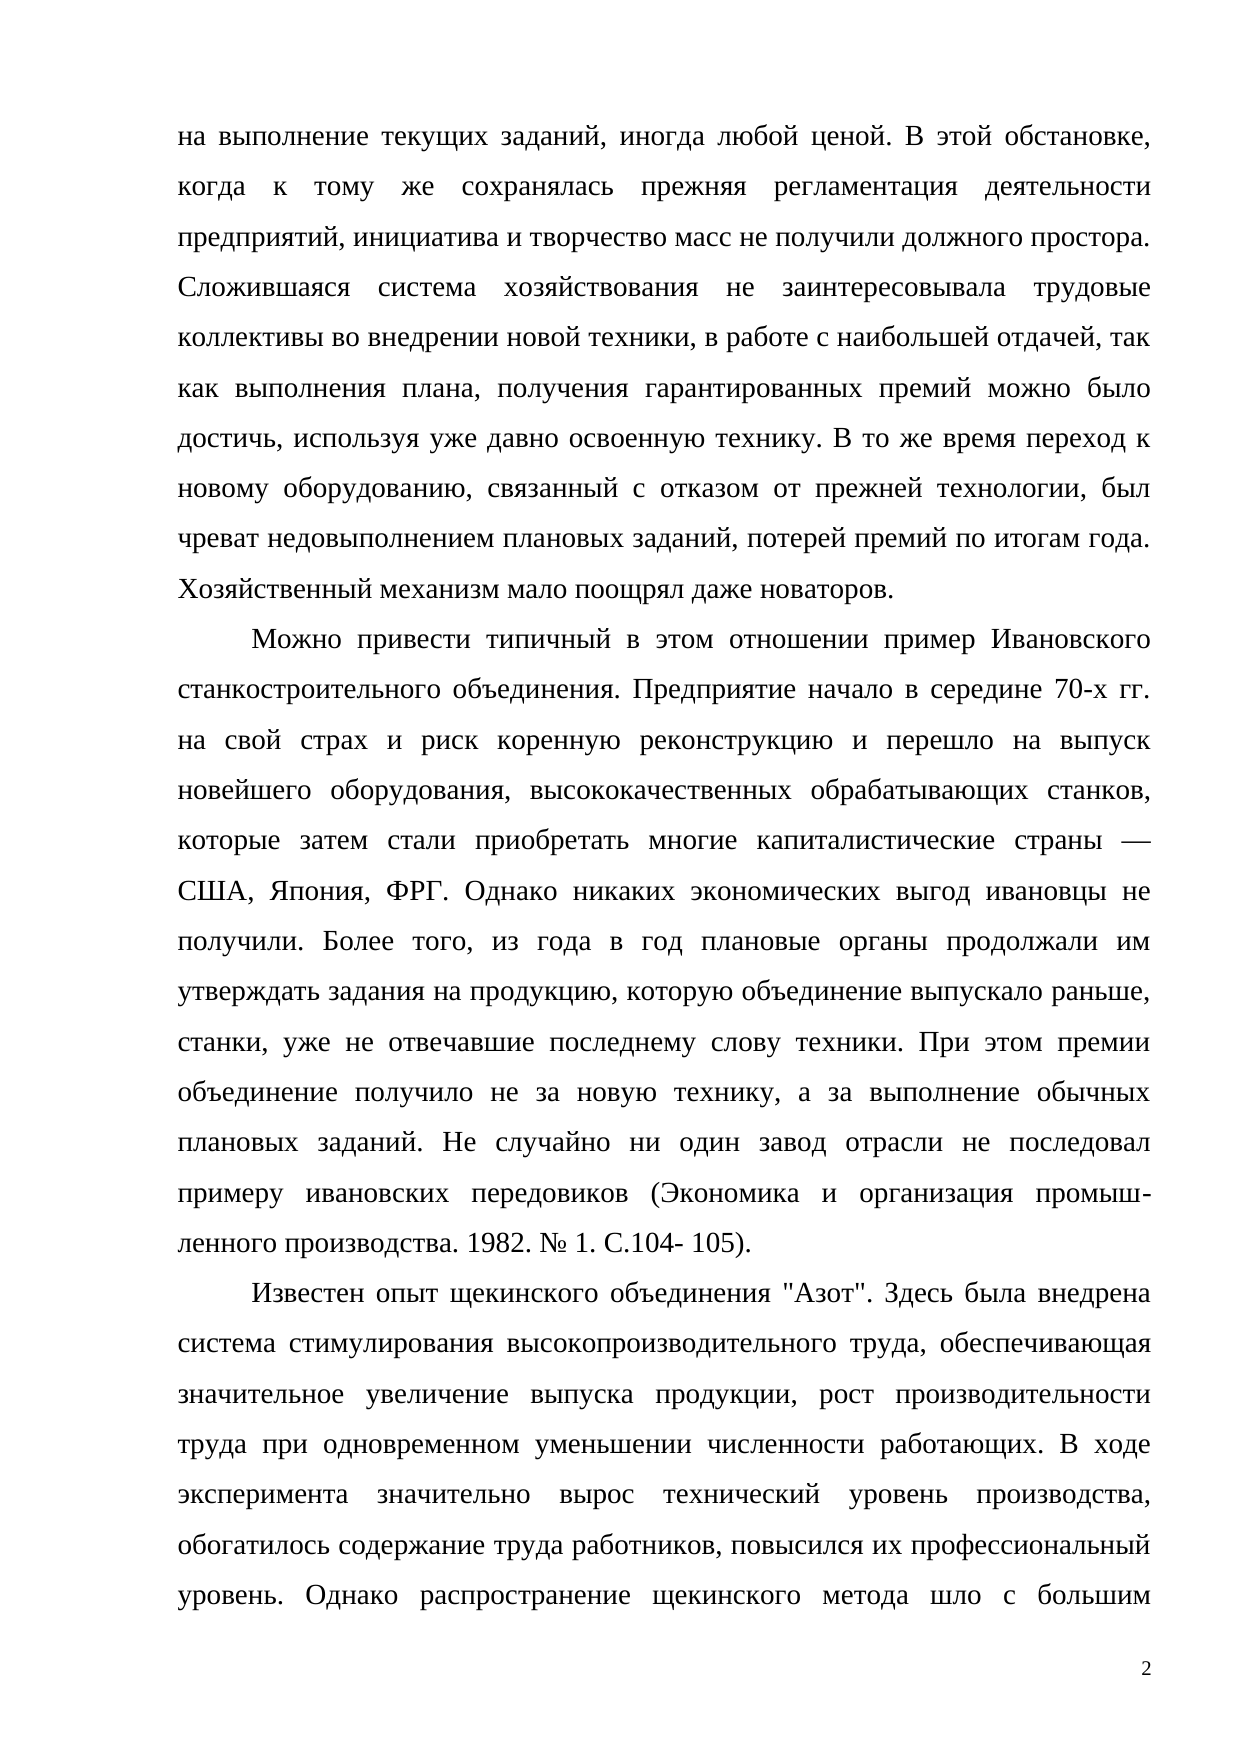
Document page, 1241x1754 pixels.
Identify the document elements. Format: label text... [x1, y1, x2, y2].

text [177, 118, 1152, 604]
text Можно привести типичный в этом отношении пример Ивановского станкостроительного объединения. Предприятие начало в середине 70-х гг. на свой страх и риск коренную реконструкцию и перешло на выпуск новейшего оборудования, высококачественных обрабатывающих станков, которые затем стали приобретать многие капиталистические страны — США, Япония, ФРГ. Однако никаких экономических выгод ивановцы не получили. Более того, из года в год плановые органы продолжали им утверждать задания на продукцию, которую объединение выпускало раньше, станки, уже не отвечавшие последнему слову техники. При этом премии объединение получило не за новую технику, а за выполнение обычных плановых заданий. Не случайно ни один завод отрасли не последовал примеру ивановских передовиков (Экономика и организация промышленного производства. 1982. № 1. С.104- 105). [177, 621, 1152, 1258]
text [177, 1275, 1152, 1611]
